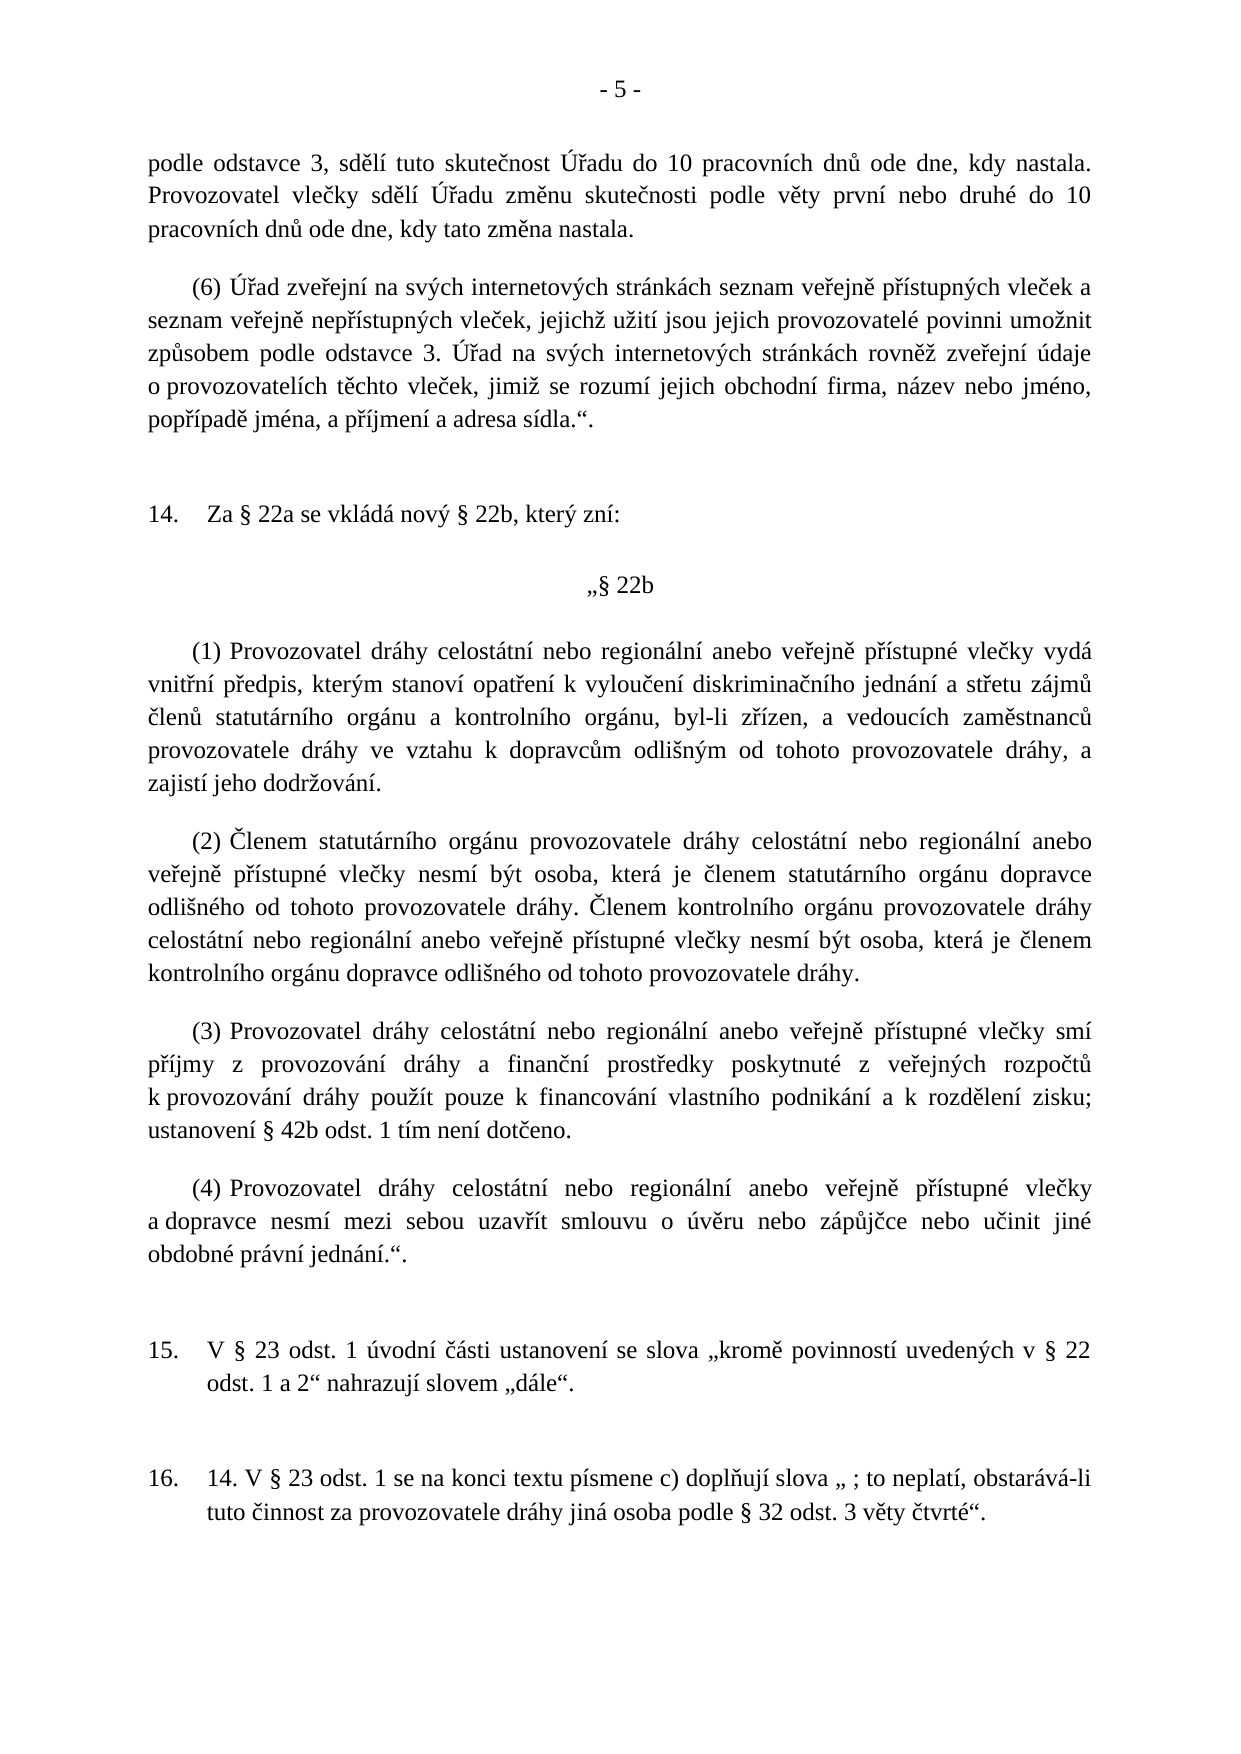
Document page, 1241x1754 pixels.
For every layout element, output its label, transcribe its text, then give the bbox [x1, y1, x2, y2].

list Provozovatel dráhy celostátní nebo regionální anebo veřejně přístupné vlečky smí příjmy z provozování dráhy a finanční prostředky poskytnuté z veřejných rozpočtů k provozování dráhy použít pouze k financování vlastního podnikání a k rozdělení zisku; ustanovení § 42b odst. 1 tím není dotčeno. [148, 1016, 1093, 1144]
text „§ 22b [148, 570, 1093, 598]
text V § 23 odst. 1 úvodní části ustanovení se slova „kromě povinností uvedených v § 22 odst. 1 a 2“ nahrazují slovem „dále“. [148, 1335, 1093, 1397]
text Úřad zveřejní na svých internetových stránkách seznam veřejně přístupných vleček a seznam veřejně nepřístupných vleček, jejichž užití jsou jejich provozovatelé povinni umožnit způsobem podle odstavce 3. Úřad na svých internetových stránkách rovněž zveřejní údaje o provozovatelích těchto vleček, jimiž se rozumí jejich obchodní firma, název nebo jméno, popřípadě jména, a příjmení a adresa sídla.“. [148, 272, 1093, 432]
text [148, 148, 1093, 242]
list Provozovatel dráhy celostátní nebo regionální anebo veřejně přístupné vlečky vydá vnitřní předpis, kterým stanoví opatření k vyloučení diskriminačního jednání a střetu zájmů členů statutárního orgánu a kontrolního orgánu, byl-li zřízen, a vedoucích zaměstnanců provozovatele dráhy ve vztahu k dopravcům odlišným od tohoto provozovatele dráhy, a zajistí jeho dodržování. [148, 636, 1093, 797]
list Členem statutárního orgánu provozovatele dráhy celostátní nebo regionální anebo veřejně přístupné vlečky nesmí být osoba, která je členem statutárního orgánu dopravce odlišného od tohoto provozovatele dráhy. Členem kontrolního orgánu provozovatele dráhy celostátní nebo regionální anebo veřejně přístupné vlečky nesmí být osoba, která je členem kontrolního orgánu dopravce odlišného od tohoto provozovatele dráhy. [148, 826, 1093, 987]
text 14. V § 23 odst. 1 se na konci textu písmene c) doplňují slova „ ; to neplatí, obstarává-li tuto činnost za provozovatele dráhy jiná osoba podle § 32 odst. 3 věty čtvrté“. [148, 1463, 1093, 1525]
list Provozovatel dráhy celostátní nebo regionální anebo veřejně přístupné vlečky a dopravce nesmí mezi sebou uzavřít smlouvu o úvěru nebo zápůjčce nebo učinit jiné obdobné právní jednání.“. [148, 1173, 1093, 1268]
text Za § 22a se vkládá nový § 22b, který zní: [148, 499, 1093, 528]
